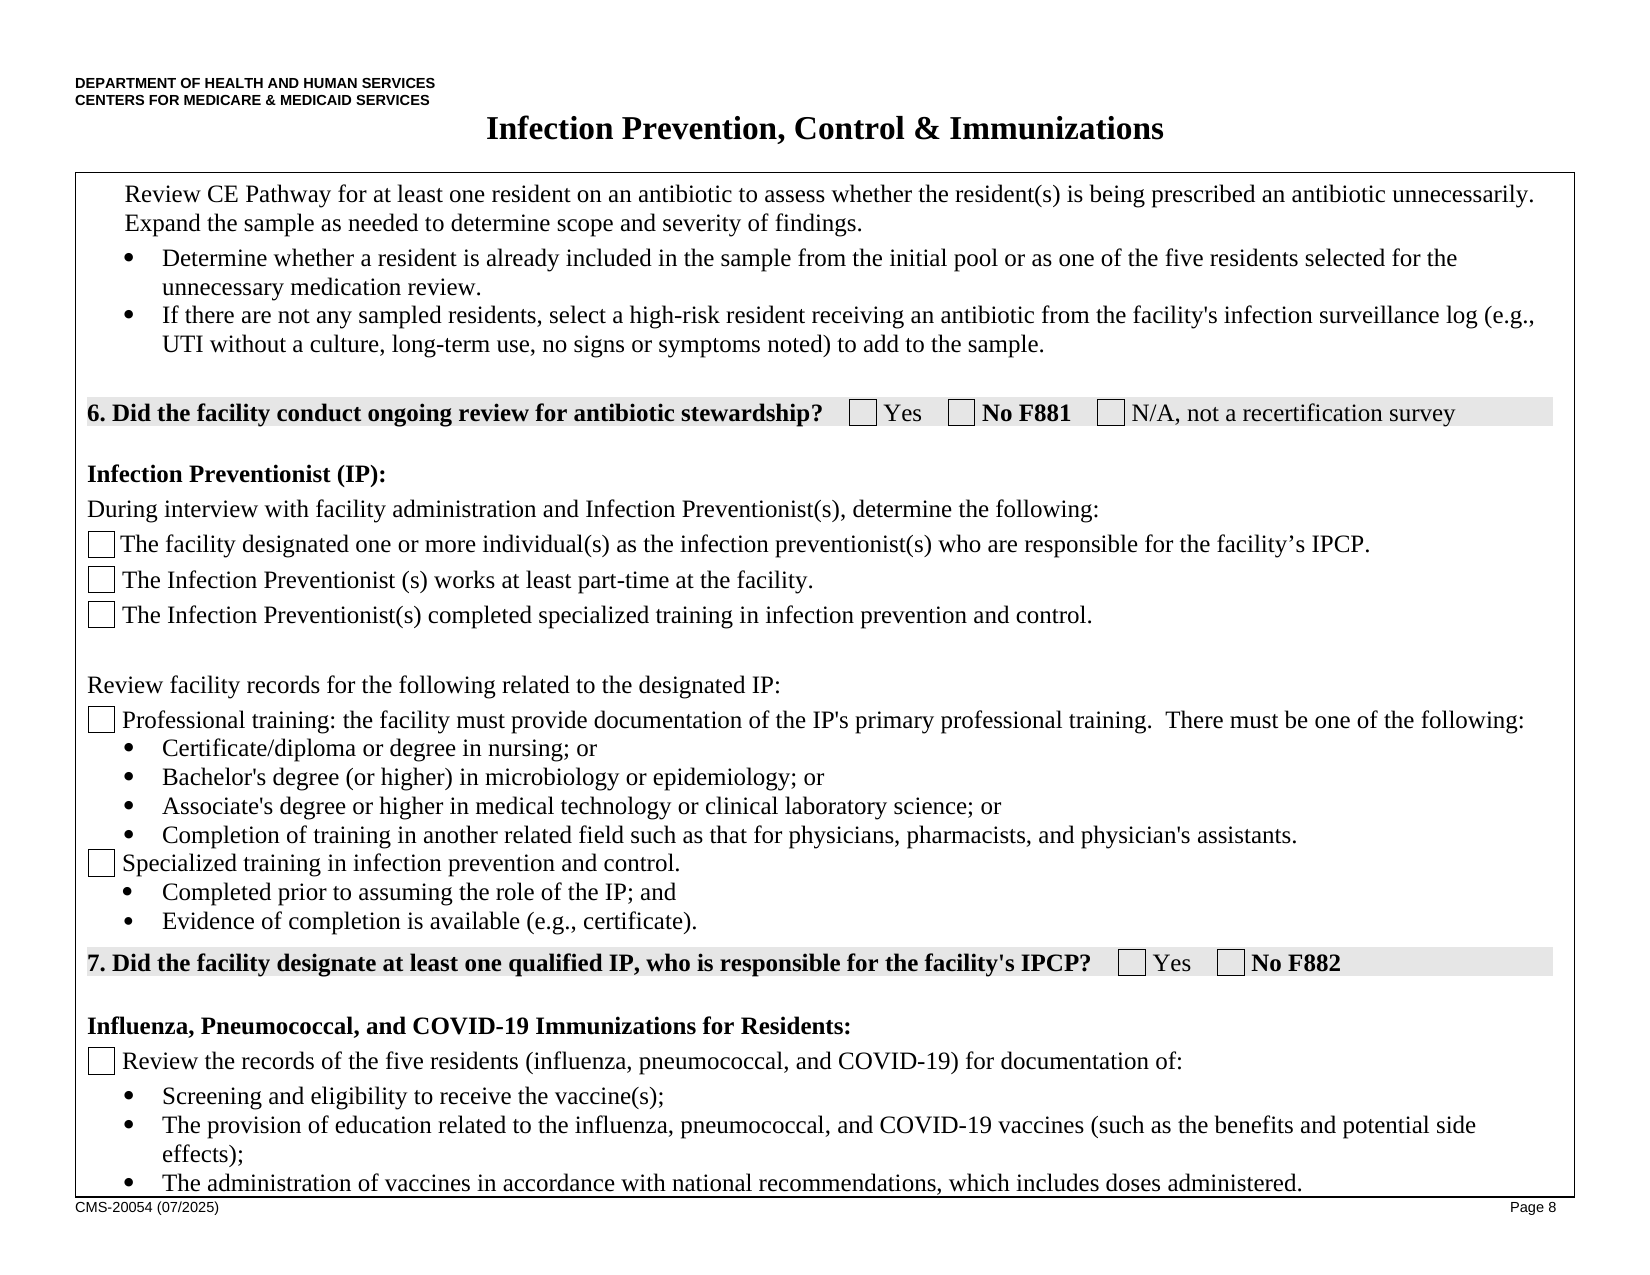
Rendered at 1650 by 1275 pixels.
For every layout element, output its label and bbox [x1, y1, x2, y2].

table_cell [76, 173, 1574, 1196]
